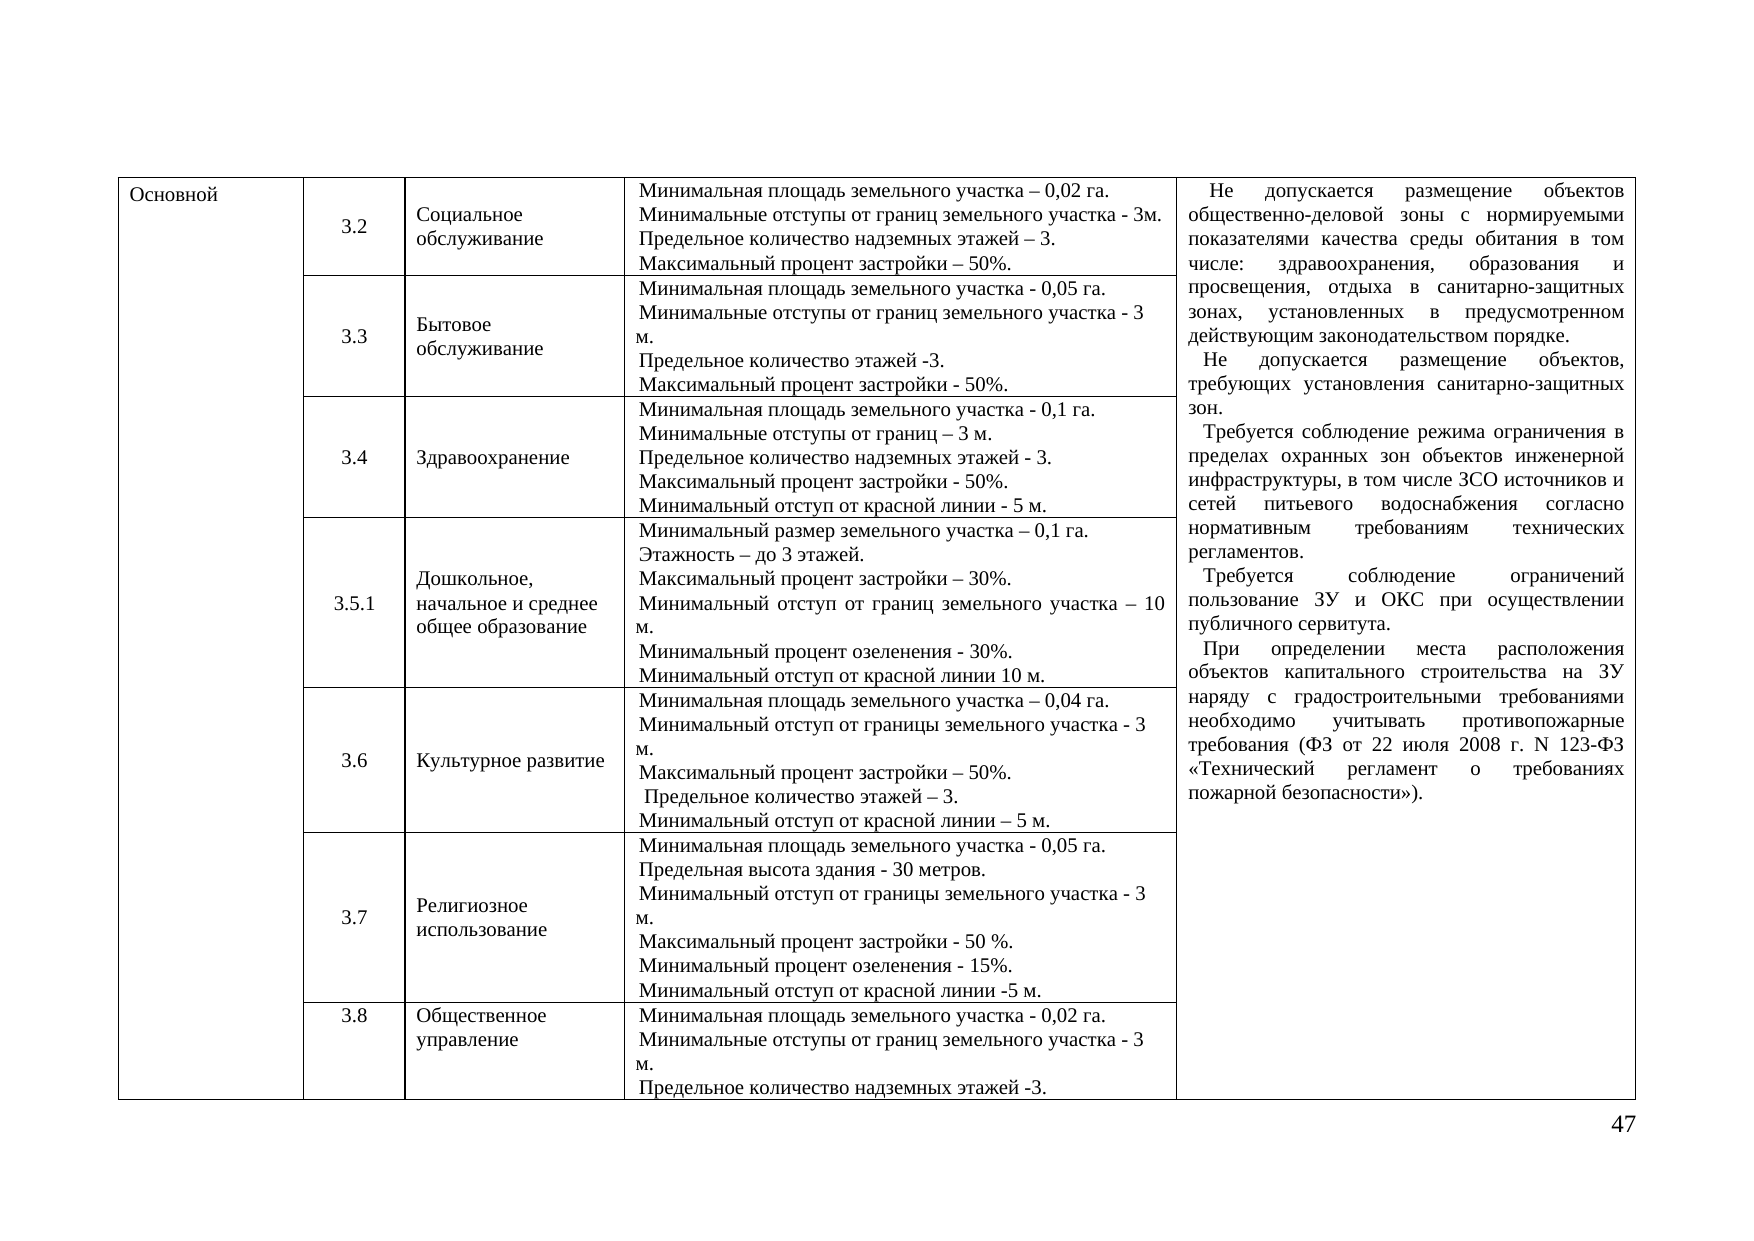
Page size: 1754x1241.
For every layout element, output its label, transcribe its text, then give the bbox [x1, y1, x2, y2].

table_cell 3.2 [304, 178, 404, 274]
table_cell Социальное обслуживание [406, 178, 624, 274]
table_cell Минимальная площадь земельного участка - 0,1 га. Минимальные отступы от границ – 3 м. Предельное количество надземных этажей - 3. Максимальный процент застройки - 50%. Минимальный отступ от красной линии - 5 м. [625, 397, 1176, 517]
table_cell 3.7 [304, 833, 404, 1002]
table_cell 3.3 [304, 276, 404, 396]
table_cell Здравоохранение [406, 397, 624, 517]
table_cell Основной [119, 178, 303, 1099]
table_cell Дошкольное, начальное и среднее общее образование [406, 518, 624, 687]
table_cell Минимальная площадь земельного участка – 0,02 га. Минимальные отступы от границ земельного участка - 3м. Предельное количество надземных этажей – 3. Максимальный процент застройки – 50%. [625, 178, 1176, 274]
table_cell 3.5.1 [304, 518, 404, 687]
table_cell Культурное развитие [406, 688, 624, 832]
table_cell Не допускается размещение объектов общественно-деловой зоны с нормируемыми показателями качества среды обитания в том числе: здравоохранения, образования и просвещения, отдыха в санитарно-защитных зонах, установленных в предусмотренном действующим законодательством порядке. Не допускается размещение объектов, требующих установления санитарно-защитных зон. Требуется соблюдение режима ограничения в пределах охранных зон объектов инженерной инфраструктуры, в том числе ЗСО источников и сетей питьевого водоснабжения согласно нормативным требованиям технических регламентов. Требуется соблюдение ограничений пользование ЗУ и ОКС при осуществлении публичного сервитута. При определении места расположения объектов капитального строительства на ЗУ наряду с градостроительными требованиями необходимо учитывать противопожарные требования (ФЗ от 22 июля 2008 г. N 123-ФЗ «Технический регламент о требованиях пожарной безопасности»). [1177, 178, 1635, 1099]
table_cell Бытовое обслуживание [406, 276, 624, 396]
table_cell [406, 1003, 624, 1099]
table_cell Минимальный размер земельного участка – 0,1 га. Этажность – до 3 этажей. Максимальный процент застройки – 30%. Минимальный отступ от границ земельного участка – 10 м. Минимальный процент озеленения - 30%. Минимальный отступ от красной линии 10 м. [625, 518, 1176, 687]
table_cell Религиозное использование [406, 833, 624, 1002]
table_cell 3.8 [304, 1003, 404, 1099]
table_cell 3.6 [304, 688, 404, 832]
table_cell Минимальная площадь земельного участка - 0,05 га. Предельная высота здания - 30 метров. Минимальный отступ от границы земельного участка - 3 м. Максимальный процент застройки - 50 %. Минимальный процент озеленения - 15%. Минимальный отступ от красной линии -5 м. [625, 833, 1176, 1002]
table_cell Минимальная площадь земельного участка - 0,05 га. Минимальные отступы от границ земельного участка - 3 м. Предельное количество этажей -3. Максимальный процент застройки - 50%. [625, 276, 1176, 396]
table_cell Минимальная площадь земельного участка – 0,04 га. Минимальный отступ от границы земельного участка - 3 м. Максимальный процент застройки – 50%. Предельное количество этажей – 3. Минимальный отступ от красной линии – 5 м. [625, 688, 1176, 832]
table_cell 3.4 [304, 397, 404, 517]
